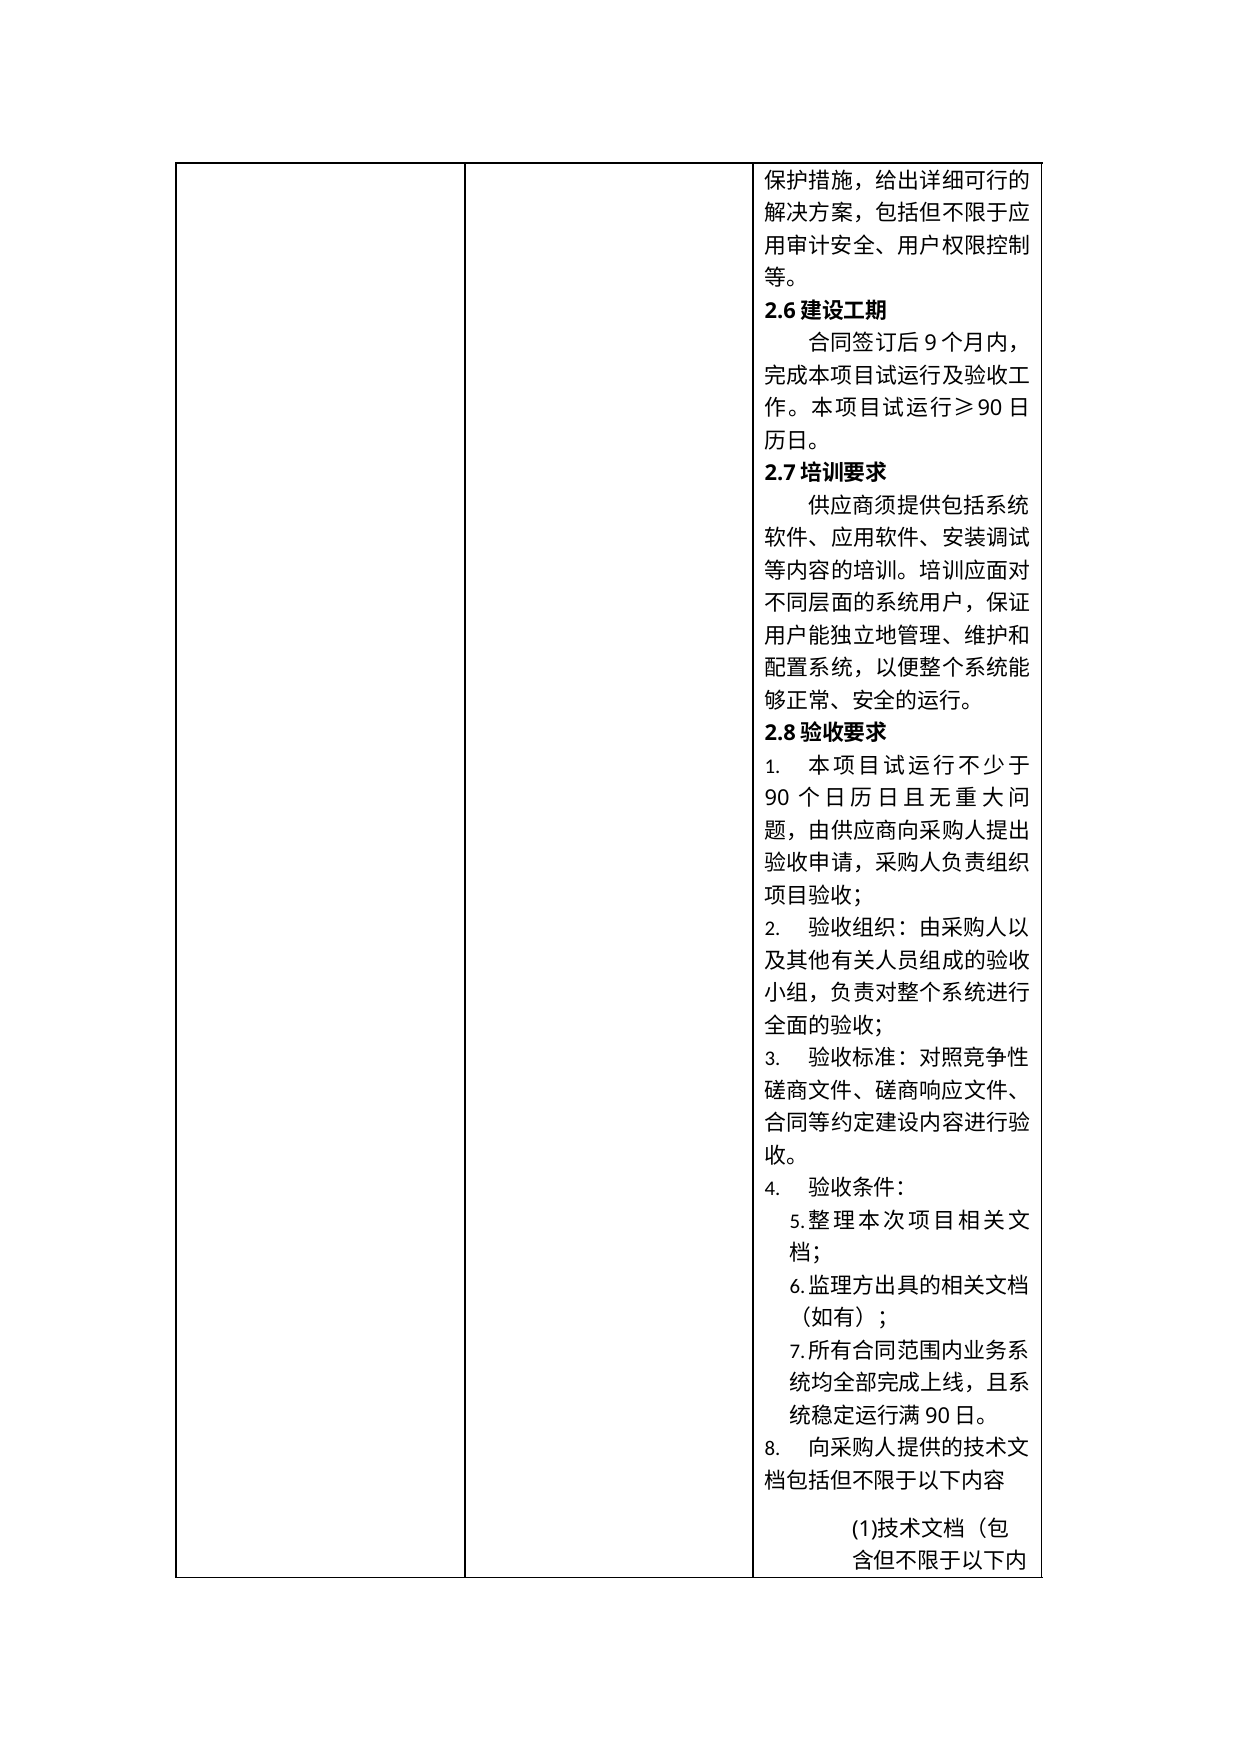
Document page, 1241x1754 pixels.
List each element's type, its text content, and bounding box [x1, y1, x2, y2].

table_cell 1 [177, 164, 464, 1577]
table_cell [466, 164, 752, 1577]
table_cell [754, 164, 1041, 1577]
